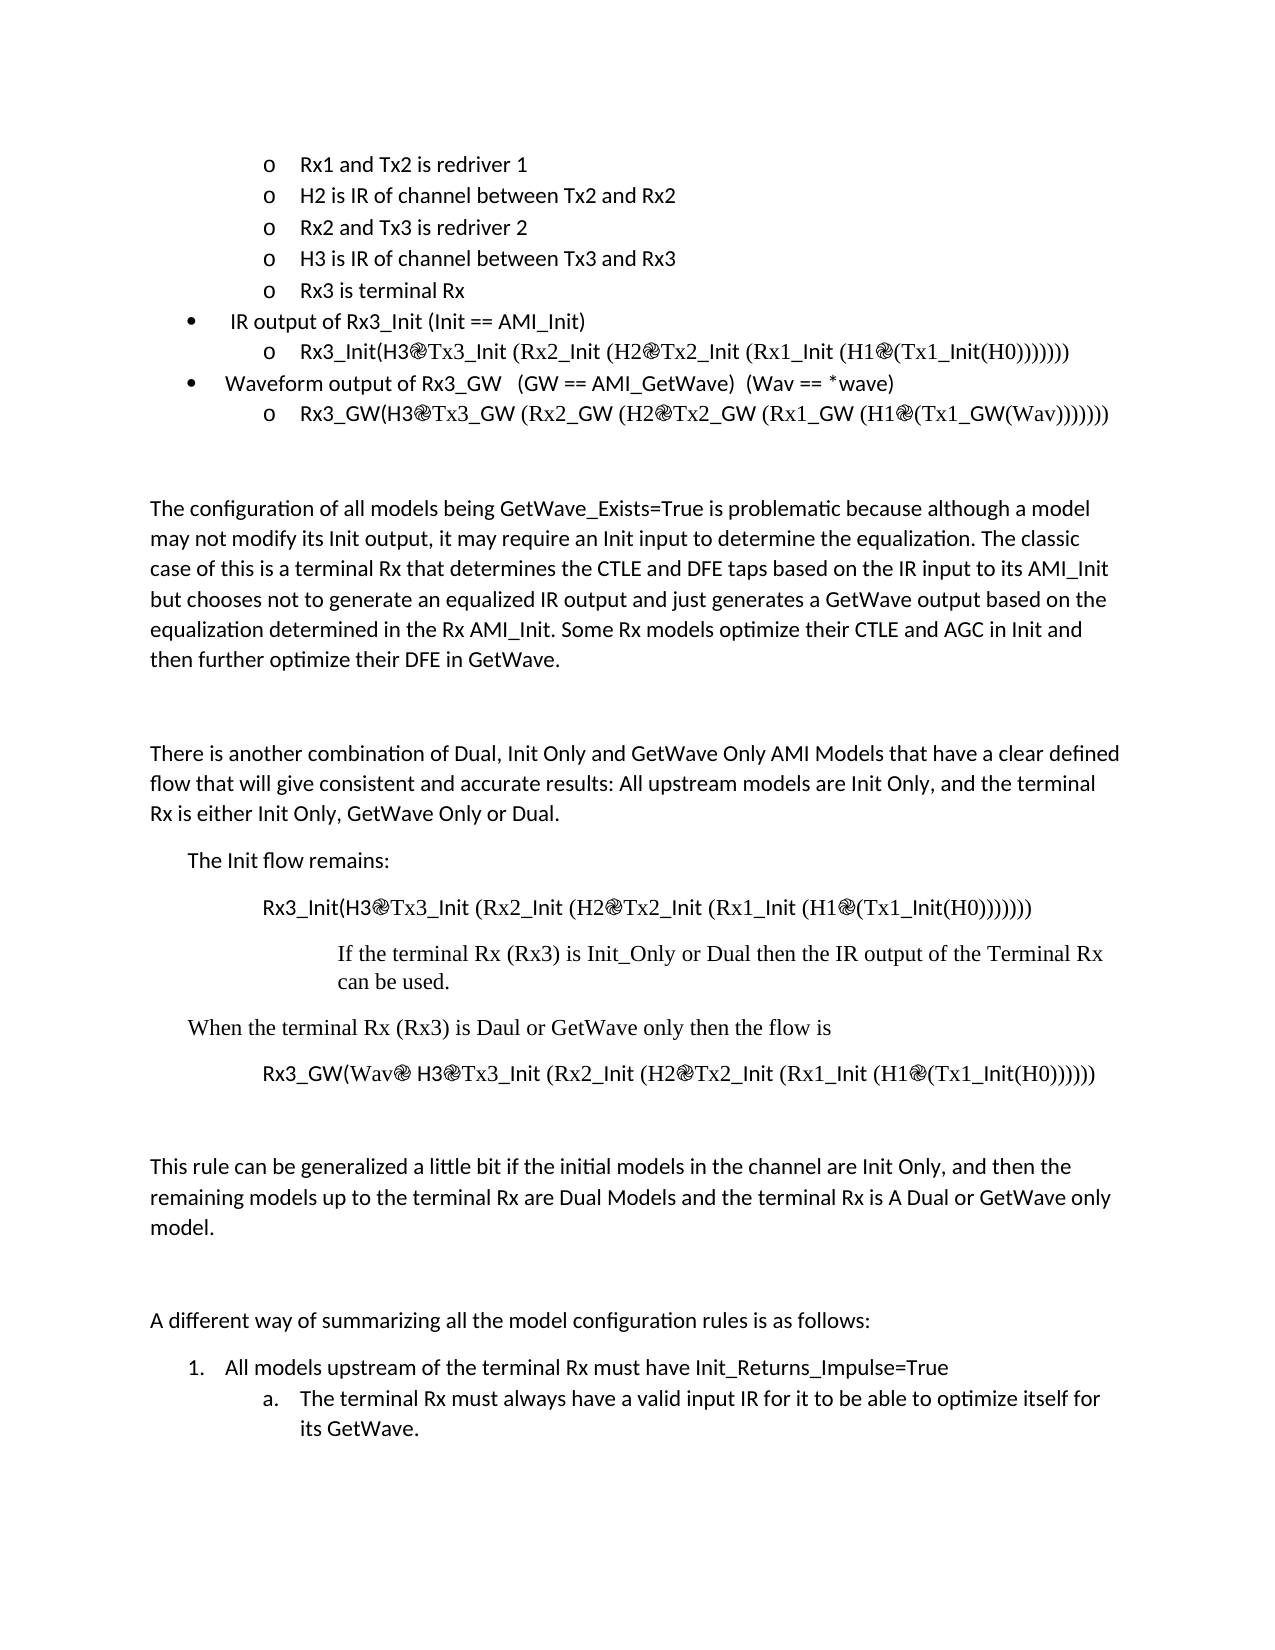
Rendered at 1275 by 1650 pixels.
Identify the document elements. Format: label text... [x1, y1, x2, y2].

list The terminal Rx must always have a valid input IR for it to be able to optimize itself for its GetWave. [262, 1384, 1125, 1442]
text There is another combination of Dual, Init Only and GetWave Only AMI Models that have a clear defined flow that will give consistent and accurate results: All upstream models are Init Only, and the terminal Rx is either Init Only, GetWave Only or Dual. [150, 739, 1125, 827]
text The Init flow remains: [187, 846, 1125, 874]
list Rx3_Init(H3֎Tx3_Init (Rx2_Init (H2֎Tx2_Init (Rx1_Init (H1֎(Tx1_Init(H0))))))) [262, 337, 1125, 367]
list Rx2 and Tx3 is redriver 2 [262, 213, 1125, 242]
list Waveform output of Rx3_GW (GW == AMI_GetWave) (Wav == *wave) [187, 369, 1125, 397]
text If the terminal Rx (Rx3) is Init_Only or Dual then the IR output of the Terminal Rx can be used. [337, 940, 1125, 995]
text A different way of summarizing all the model configuration rules is as follows: [150, 1307, 1125, 1334]
list All models upstream of the terminal Rx must have Init_Returns_Impulse=True [187, 1353, 1125, 1381]
list IR output of Rx3_Init (Init == AMI_Init) [187, 307, 1125, 335]
text The configuration of all models being GetWave_Exists=True is problematic because although a model may not modify its Init output, it may require an Init input to determine the equalization. The classic case of this is a terminal Rx that determines the CTLE and DFE taps based on the IR input to its AMI_Init but chooses not to generate an equalized IR output and just generates a GetWave output based on the equalization determined in the Rx AMI_Init. Some Rx models optimize their CTLE and AGC in Init and then further optimize their DFE in GetWave. [150, 494, 1125, 673]
list Rx3 is terminal Rx [262, 276, 1125, 305]
text When the terminal Rx (Rx3) is Daul or GetWave only then the flow is [187, 1013, 1125, 1040]
text Rx3_Init(H3֎Tx3_Init (Rx2_Init (H2֎Tx2_Init (Rx1_Init (H1֎(Tx1_Init(H0))))))) [262, 893, 1125, 921]
list H2 is IR of channel between Tx2 and Rx2 [262, 181, 1125, 211]
list H3 is IR of channel between Tx3 and Rx3 [262, 244, 1125, 273]
list Rx1 and Tx2 is redriver 1 [262, 150, 1125, 179]
text This rule can be generalized a little bit if the initial models in the channel are Init Only, and then the remaining models up to the terminal Rx are Dual Models and the terminal Rx is A Dual or GetWave only model. [150, 1152, 1125, 1241]
list Rx3_GW(H3֎Tx3_GW (Rx2_GW (H2֎Tx2_GW (Rx1_GW (H1֎(Tx1_GW(Wav))))))) [262, 399, 1125, 428]
text Rx3_GW(Wav֎ H3֎Tx3_Init (Rx2_Init (H2֎Tx2_Init (Rx1_Init (H1֎(Tx1_Init(H0)))))) [262, 1059, 1125, 1087]
